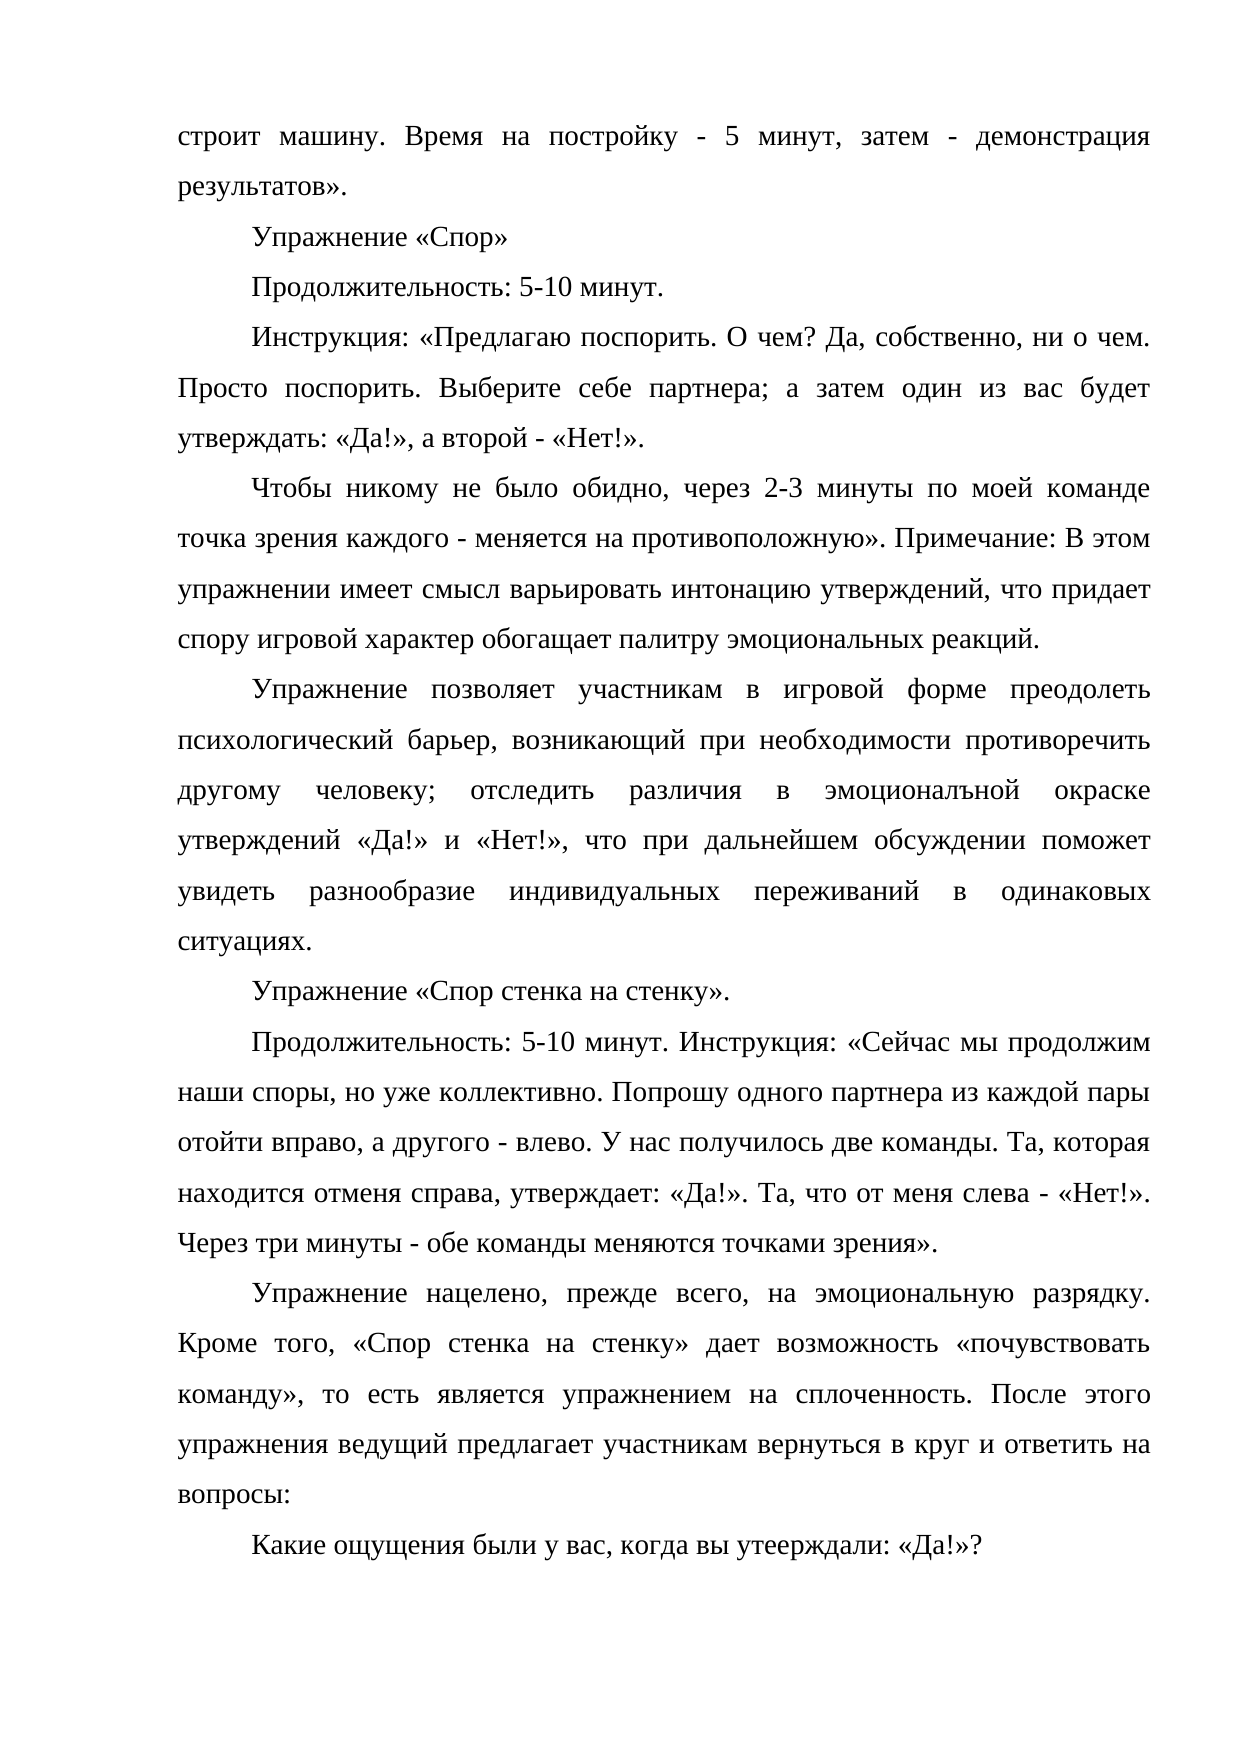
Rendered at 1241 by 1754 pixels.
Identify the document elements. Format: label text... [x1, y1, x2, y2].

text Упражнение позволяет участникам в игровой форме преодолеть психологический барьер, возникающий при необходимости противоречить другому человеку; отследить различия в эмоционалъной окраске утверждений «Да!» и «Нет!», что при дальнейшем обсуждении поможет увидеть разнообразие индивидуальных переживаний в одинаковых ситуациях. [177, 672, 1152, 957]
text Продолжительность: 5-10 минут. Инструкция: «Сейчас мы продолжим наши споры, но уже коллективно. Попрошу одного партнера из каждой пары отойти вправо, а другого - влево. У нас получилось две команды. Та, которая находится отменя справа, утверждает: «Да!». Та, что от меня слева - «Нет!». Через три минуты - обе команды меняются точками зрения». [177, 1024, 1152, 1258]
text Упражнение «Спор» [177, 219, 1152, 252]
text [177, 118, 1152, 202]
text Продолжительность: 5-10 минут. [177, 269, 1152, 303]
text Чтобы никому не было обидно, через 2-3 минуты по моей команде точка зрения каждого - меняется на противоположную». Примечание: В этом упражнении имеет смысл варьировать интонацию утверждений, что придает спору игровой характер обогащает палитру эмоциональных реакций. [177, 470, 1152, 655]
text Инструкция: «Предлагаю поспорить. О чем? Да, собственно, ни о чем. Просто поспорить. Выберите себе партнера; а затем один из вас будет утверждать: «Да!», а второй - «Нет!». [177, 319, 1152, 453]
text Упражнение нацелено, прежде всего, на эмоциональную разрядку. Кроме того, «Спор стенка на стенку» дает возможность «почувствовать команду», то есть является упражнением на сплоченность. После этого упражнения ведущий предлагает участникам вернуться в круг и ответить на вопросы: [177, 1275, 1152, 1510]
text Упражнение «Спор стенка на стенку». [177, 973, 1152, 1007]
text Какие ощущения были у вас, когда вы утеерждали: «Да!»? [177, 1527, 1152, 1560]
